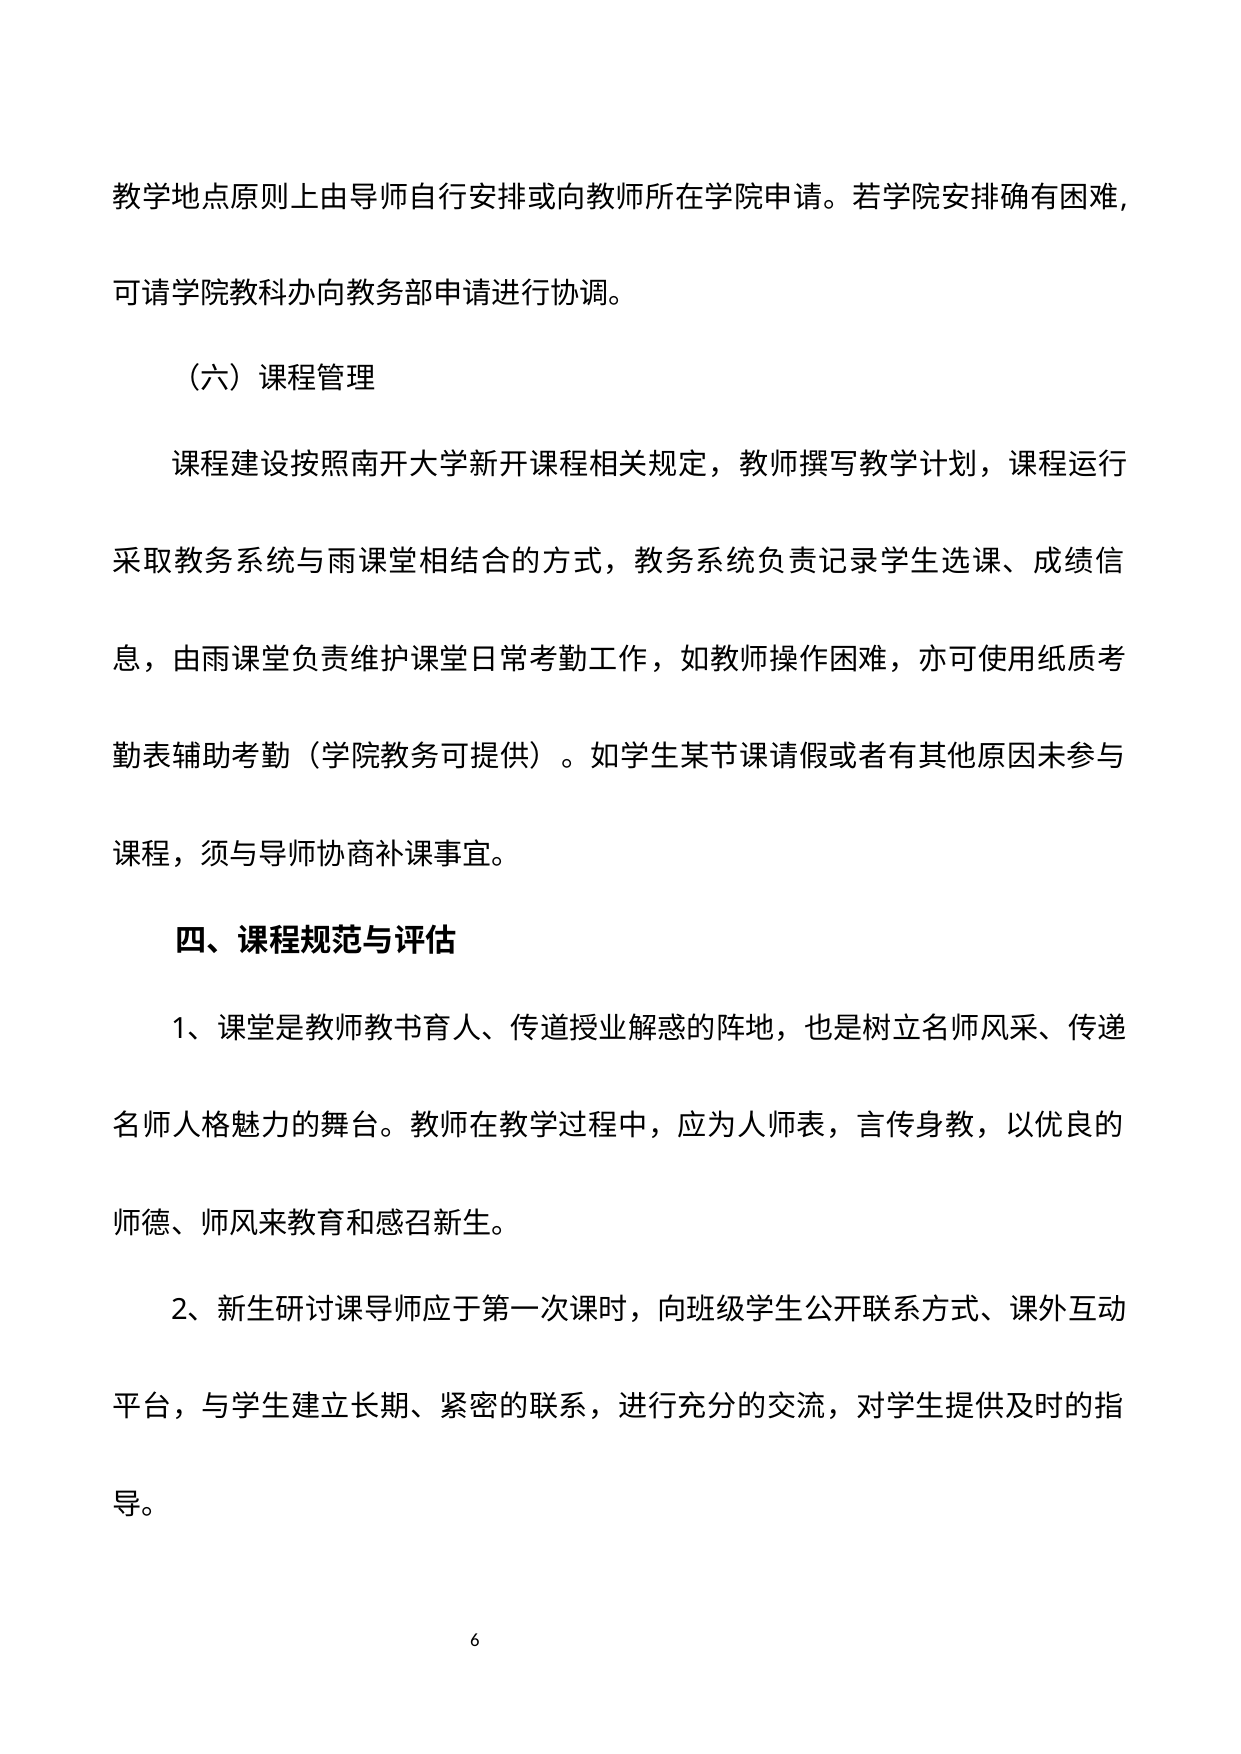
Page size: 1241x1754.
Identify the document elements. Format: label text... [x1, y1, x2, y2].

text 课程建设按照南开大学新开课程相关规定，教师撰写教学计划，课程运行采取教务系统与雨课堂相结合的方式，教务系统负责记录学生选课、成绩信息，由雨课堂负责维护课堂日常考勤工作，如教师操作困难，亦可使用纸质考勤表辅助考勤（学院教务可提供）。如学生某节课请假或者有其他原因未参与课程，须与导师协商补课事宜。 [112, 429, 1128, 884]
text 2、新生研讨课导师应于第一次课时，向班级学生公开联系方式、课外互动平台，与学生建立长期、紧密的联系，进行充分的交流，对学生提供及时的指导。 [112, 1274, 1128, 1534]
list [112, 162, 1128, 324]
list 课程规范与评估 [112, 905, 1128, 970]
text 1、课堂是教师教书育人、传道授业解惑的阵地，也是树立名师风采、传递名师人格魅力的舞台。教师在教学过程中，应为人师表，言传身教，以优良的师德、师风来教育和感召新生。 [112, 993, 1128, 1253]
list （六）课程管理 [112, 344, 1128, 409]
